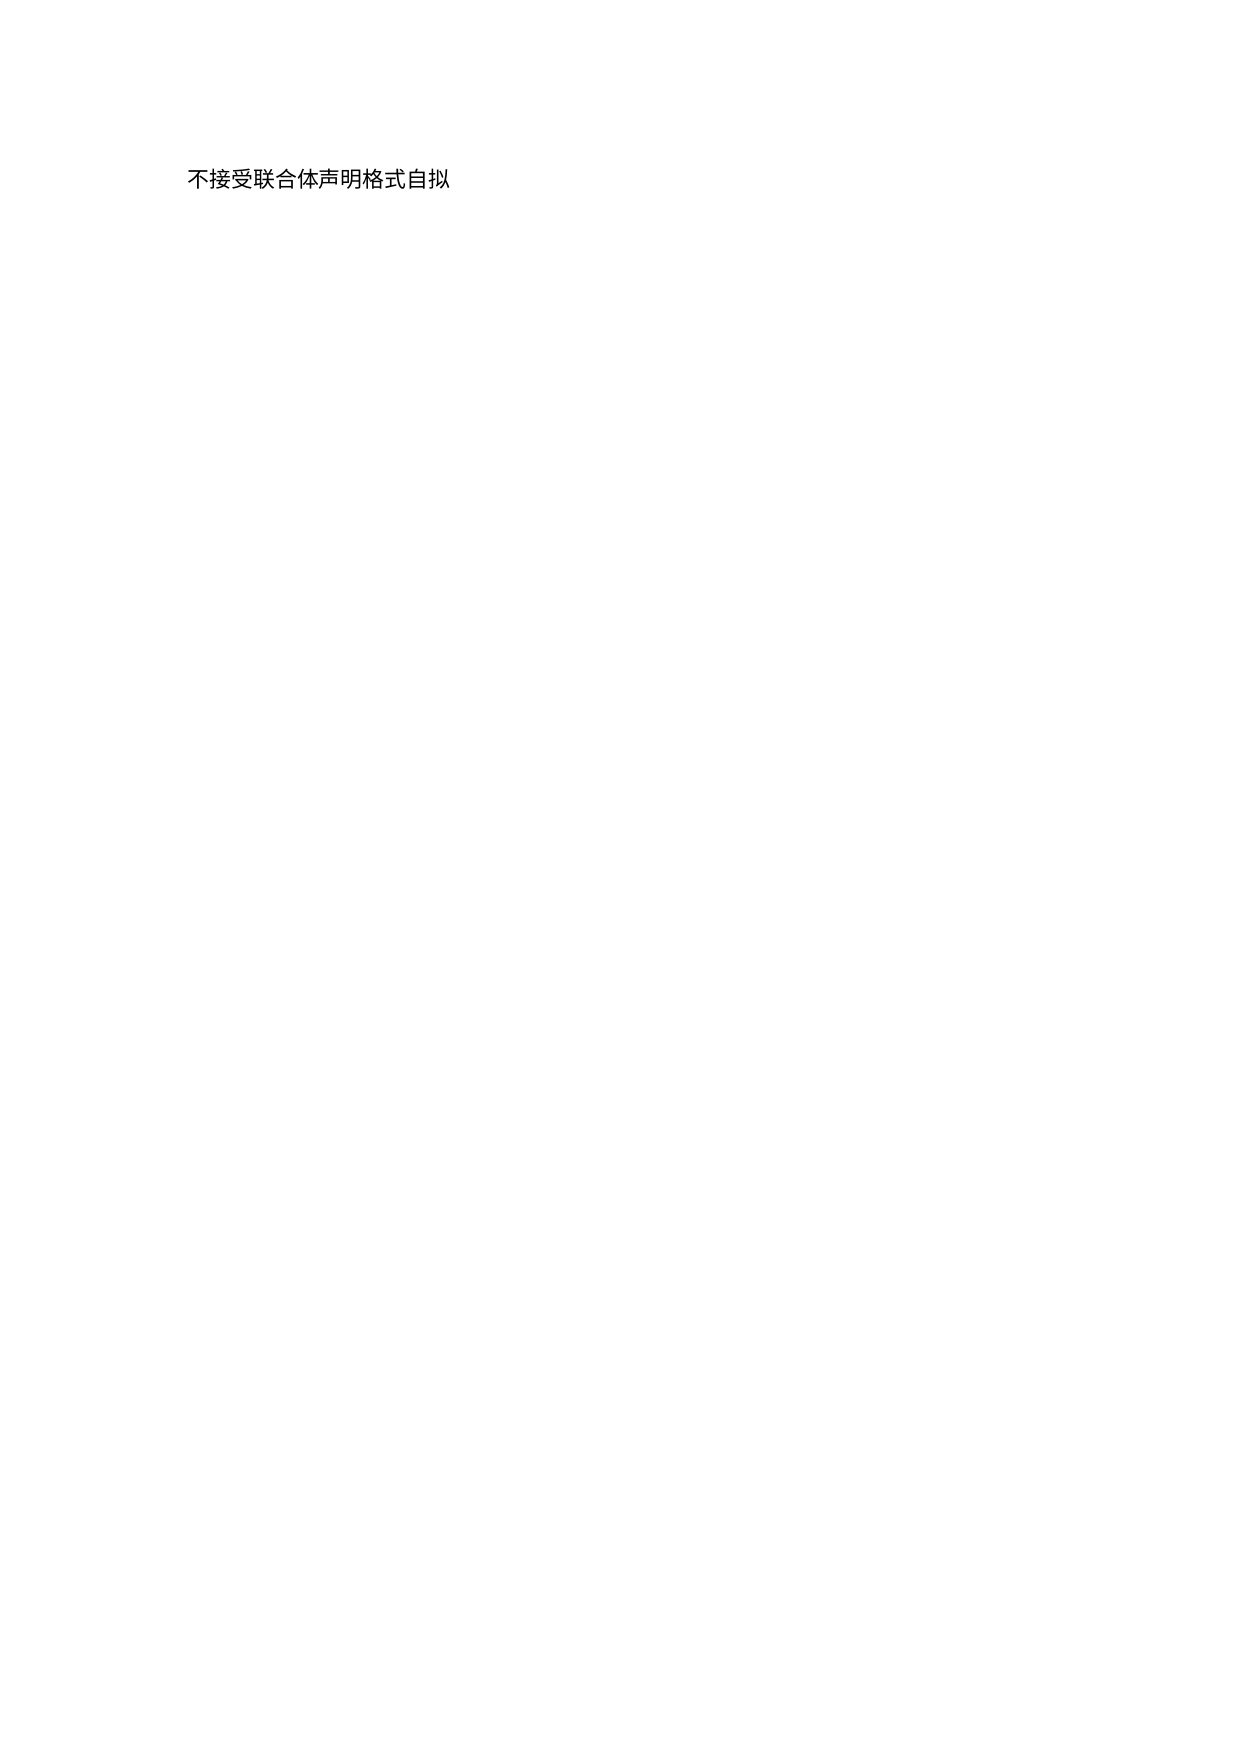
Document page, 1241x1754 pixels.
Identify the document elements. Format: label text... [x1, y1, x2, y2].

text 不接受联合体声明格式自拟 [187, 162, 1053, 194]
